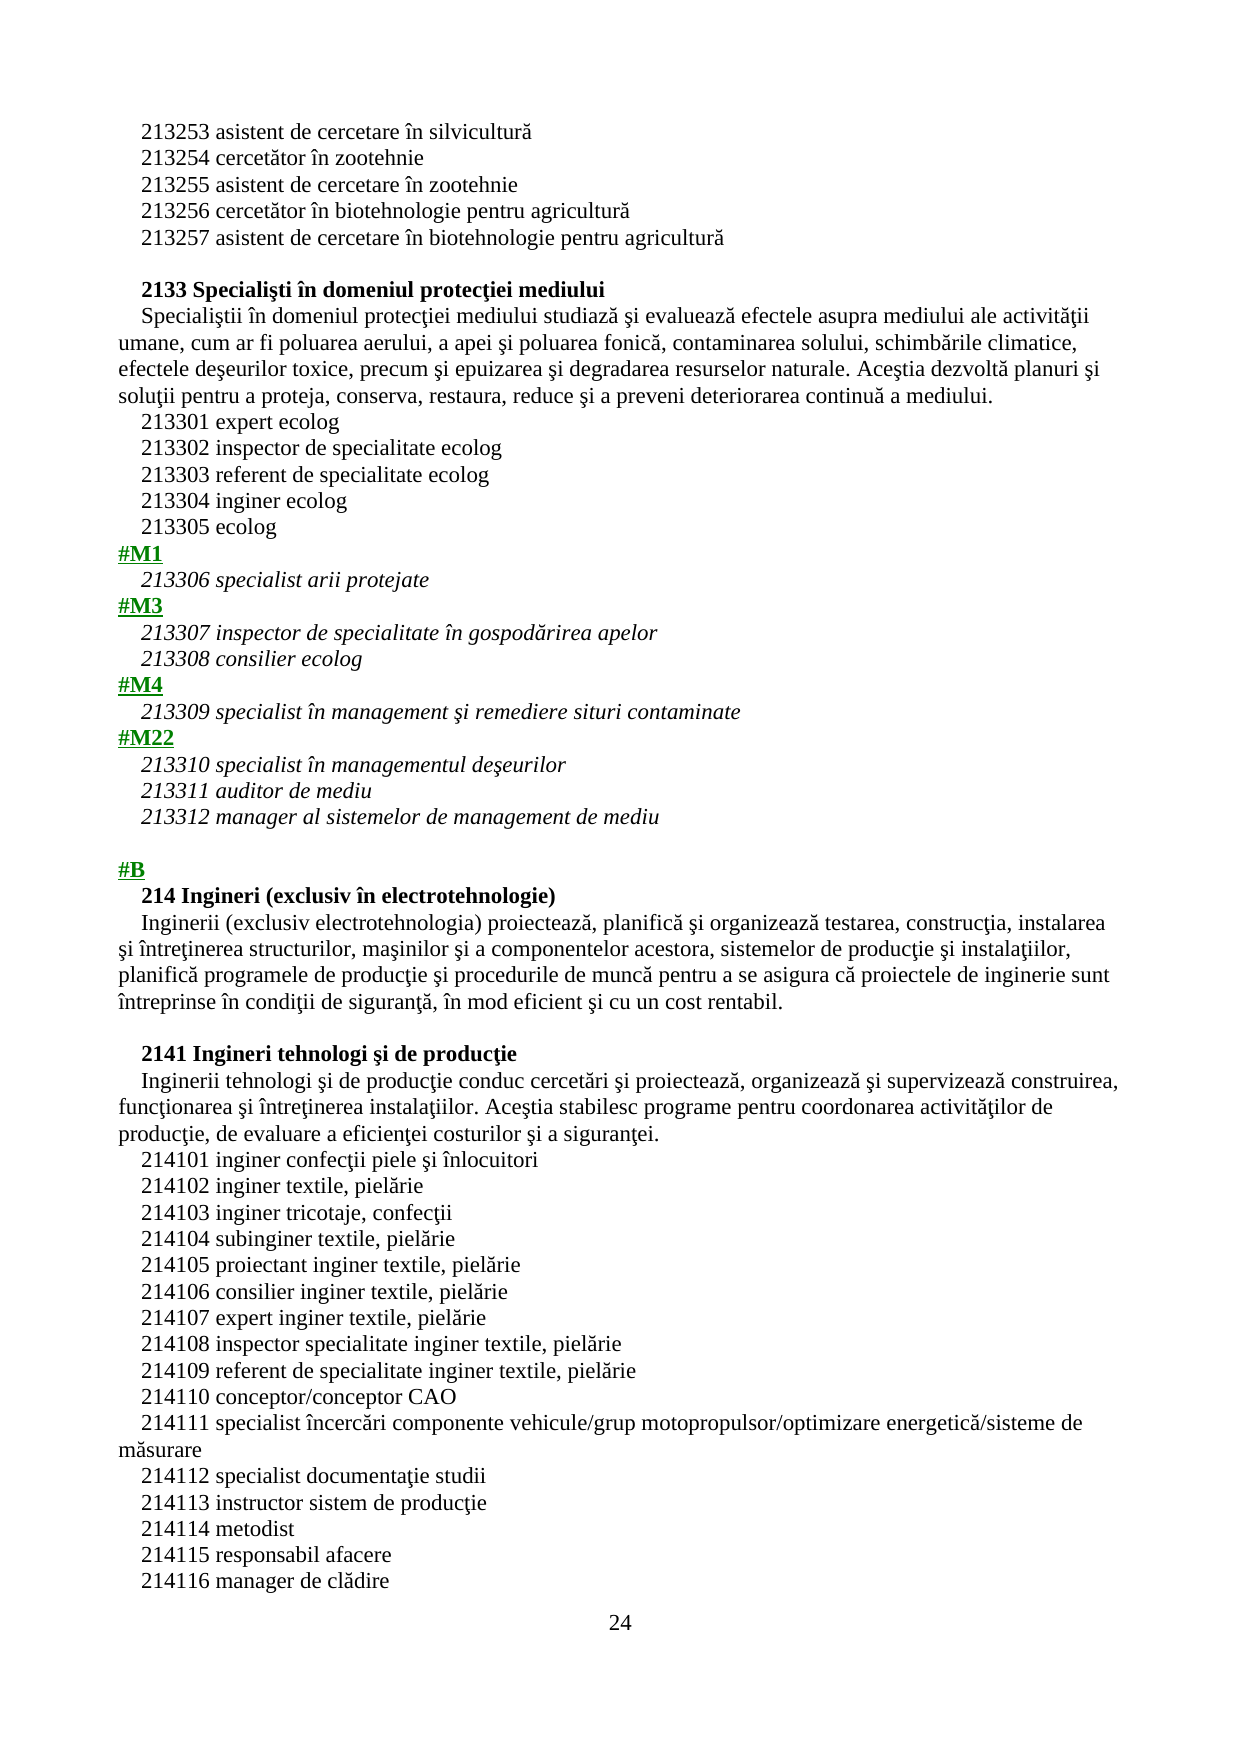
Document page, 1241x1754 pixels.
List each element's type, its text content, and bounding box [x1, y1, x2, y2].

text 214103 inginer tricotaje, confecţii [118, 1199, 1122, 1225]
text #M1 [118, 540, 1122, 566]
text 214112 specialist documentaţie studii [118, 1462, 1122, 1488]
text 214113 instructor sistem de producţie [118, 1488, 1122, 1515]
text 213306 specialist arii protejate [118, 566, 1122, 592]
text Inginerii tehnologi şi de producţie conduc cercetări şi proiectează, organizează şi supervizează construirea, funcţionarea şi întreţinerea instalaţiilor. Aceştia stabilesc programe pentru coordonarea activităţilor de producţie, de evaluare a eficienţei costurilor şi a siguranţei. [118, 1067, 1122, 1146]
text 214110 conceptor/conceptor CAO [118, 1383, 1122, 1409]
text 214105 proiectant inginer textile, pielărie [118, 1251, 1122, 1278]
text 213304 inginer ecolog [118, 487, 1122, 513]
text #B [118, 856, 1122, 882]
text 214106 consilier inginer textile, pielărie [118, 1278, 1122, 1304]
text 213312 manager al sistemelor de management de mediu [118, 803, 1122, 830]
text 213257 asistent de cercetare în biotehnologie pentru agricultură [118, 223, 1122, 250]
text 2133 Specialişti în domeniul protecţiei mediului [118, 276, 1122, 303]
text Specialiştii în domeniul protecţiei mediului studiază şi evaluează efectele asupra mediului ale activităţii umane, cum ar fi poluarea aerului, a apei şi poluarea fonică, contaminarea solului, schimbările climatice, efectele deşeurilor toxice, precum şi epuizarea şi degradarea resurselor naturale. Aceştia dezvoltă planuri şi soluţii pentru a proteja, conserva, restaura, reduce şi a preveni deteriorarea continuă a mediului. [118, 303, 1122, 408]
text 213253 asistent de cercetare în silvicultură [118, 118, 1122, 144]
text 214 Ingineri (exclusiv în electrotehnologie) [118, 882, 1122, 909]
text 214107 expert inginer textile, pielărie [118, 1304, 1122, 1330]
text 214104 subinginer textile, pielărie [118, 1225, 1122, 1251]
text 2141 Ingineri tehnologi şi de producţie [118, 1041, 1122, 1067]
text 213305 ecolog [118, 513, 1122, 540]
text 214108 inspector specialitate inginer textile, pielărie [118, 1330, 1122, 1357]
text 213311 auditor de mediu [118, 777, 1122, 803]
text #M22 [118, 724, 1122, 751]
text 213256 cercetător în biotehnologie pentru agricultură [118, 197, 1122, 223]
text 213303 referent de specialitate ecolog [118, 461, 1122, 487]
text 213308 consilier ecolog [118, 645, 1122, 672]
text 213301 expert ecolog [118, 408, 1122, 434]
text #M4 [118, 672, 1122, 698]
text 214114 metodist [118, 1515, 1122, 1541]
text 213309 specialist în management şi remediere situri contaminate [118, 698, 1122, 724]
text 214116 manager de clădire [118, 1568, 1122, 1594]
text 213255 asistent de cercetare în zootehnie [118, 171, 1122, 197]
text 213302 inspector de specialitate ecolog [118, 434, 1122, 461]
text 214109 referent de specialitate inginer textile, pielărie [118, 1357, 1122, 1383]
text 214115 responsabil afacere [118, 1541, 1122, 1568]
text 214101 inginer confecţii piele şi înlocuitori [118, 1146, 1122, 1172]
text 214111 specialist încercări componente vehicule/grup motopropulsor/optimizare energetică/sisteme de măsurare [118, 1409, 1122, 1462]
text 213254 cercetător în zootehnie [118, 144, 1122, 171]
text 213307 inspector de specialitate în gospodărirea apelor [118, 619, 1122, 645]
text 214102 inginer textile, pielărie [118, 1172, 1122, 1199]
text 213310 specialist în managementul deşeurilor [118, 751, 1122, 777]
text #M3 [118, 592, 1122, 619]
text Inginerii (exclusiv electrotehnologia) proiectează, planifică şi organizează testarea, construcţia, instalarea şi întreţinerea structurilor, maşinilor şi a componentelor acestora, sistemelor de producţie şi instalaţiilor, planifică programele de producţie şi procedurile de muncă pentru a se asigura că proiectele de inginerie sunt întreprinse în condiţii de siguranţă, în mod eficient şi cu un cost rentabil. [118, 909, 1122, 1014]
